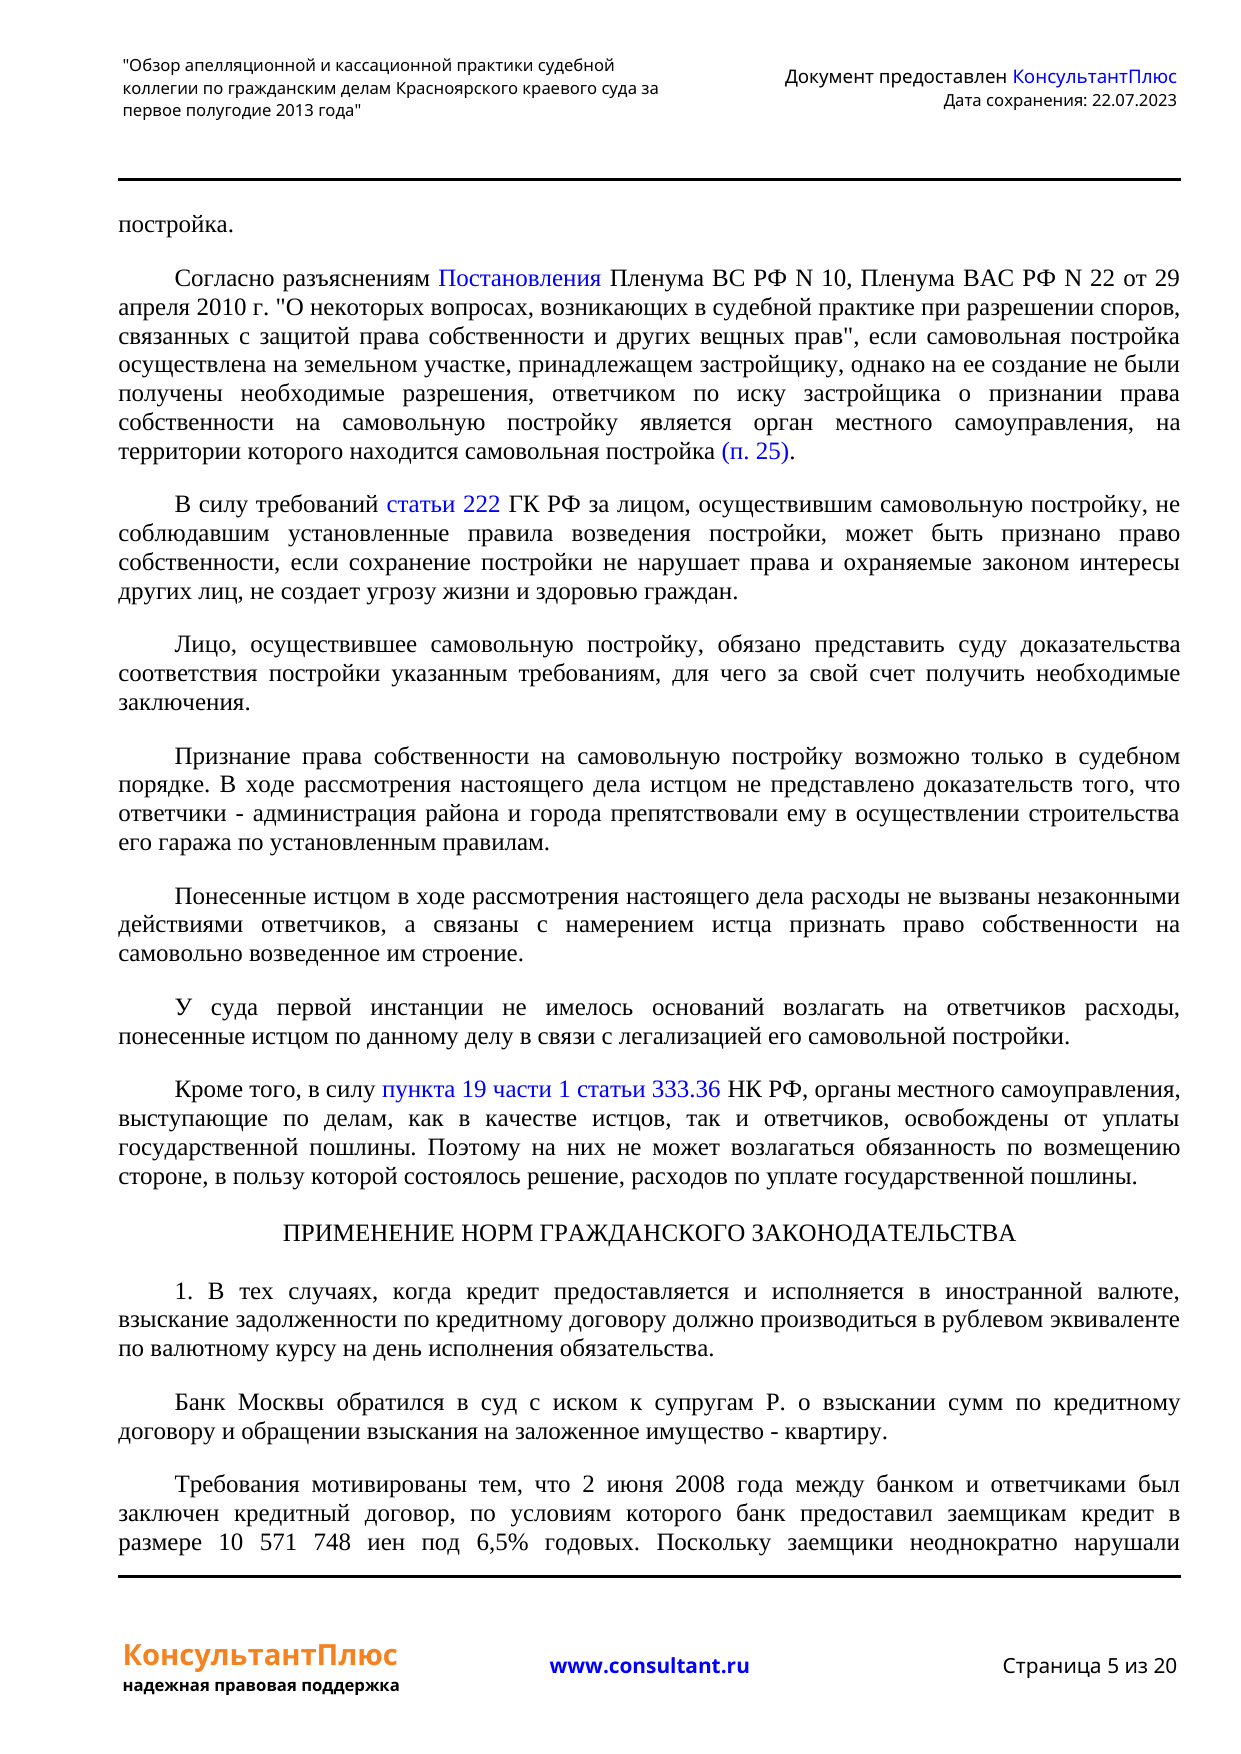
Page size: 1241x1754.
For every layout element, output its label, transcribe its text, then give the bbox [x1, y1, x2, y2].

text Лицо, осуществившее самовольную постройку, обязано представить суду доказательства соответствия постройки указанным требованиям, для чего за свой счет получить необходимые заключения. [118, 629, 1181, 716]
text Признание права собственности на самовольную постройку возможно только в судебном порядке. В ходе рассмотрения настоящего дела истцом не представлено доказательств того, что ответчики - администрация района и города препятствовали ему в осуществлении строительства его гаража по установленным правилам. [118, 741, 1181, 856]
text Банк Москвы обратился в суд с иском к супругам Р. о взыскании сумм по кредитному договору и обращении взыскания на заложенное имущество - квартиру. [118, 1387, 1181, 1444]
text Понесенные истцом в ходе рассмотрения настоящего дела расходы не вызваны незаконными действиями ответчиков, а связаны с намерением истца признать право собственности на самовольно возведенное им строение. [118, 881, 1181, 967]
text ПРИМЕНЕНИЕ НОРМ ГРАЖДАНСКОГО ЗАКОНОДАТЕЛЬСТВА [118, 1218, 1181, 1247]
text 1. В тех случаях, когда кредит предоставляется и исполняется в иностранной валюте, взыскание задолженности по кредитному договору должно производиться в рублевом эквиваленте по валютному курсу на день исполнения обязательства. [118, 1276, 1181, 1362]
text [118, 209, 1181, 238]
text Кроме того, в силу пункта 19 части 1 статьи 333.36 НК РФ, органы местного самоуправления, выступающие по делам, как в качестве истцов, так и ответчиков, освобождены от уплаты государственной пошлины. Поэтому на них не может возлагаться обязанность по возмещению стороне, в пользу которой состоялось решение, расходов по уплате государственной пошлины. [118, 1074, 1181, 1189]
text У суда первой инстанции не имелось оснований возлагать на ответчиков расходы, понесенные истцом по данному делу в связи с легализацией его самовольной постройки. [118, 992, 1181, 1049]
text В силу требований статьи 222 ГК РФ за лицом, осуществившим самовольную постройку, не соблюдавшим установленные правила возведения постройки, может быть признано право собственности, если сохранение постройки не нарушает права и охраняемые законом интересы других лиц, не создает угрозу жизни и здоровью граждан. [118, 489, 1181, 604]
text Согласно разъяснениям Постановления Пленума ВС РФ N 10, Пленума ВАС РФ N 22 от 29 апреля 2010 г. "О некоторых вопросах, возникающих в судебной практике при разрешении споров, связанных с защитой права собственности и других вещных прав", если самовольная постройка осуществлена на земельном участке, принадлежащем застройщику, однако на ее создание не были получены необходимые разрешения, ответчиком по иску застройщика о признании права собственности на самовольную постройку является орган местного самоуправления, на территории которого находится самовольная постройка (п. 25). [118, 263, 1181, 464]
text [118, 1469, 1181, 1556]
